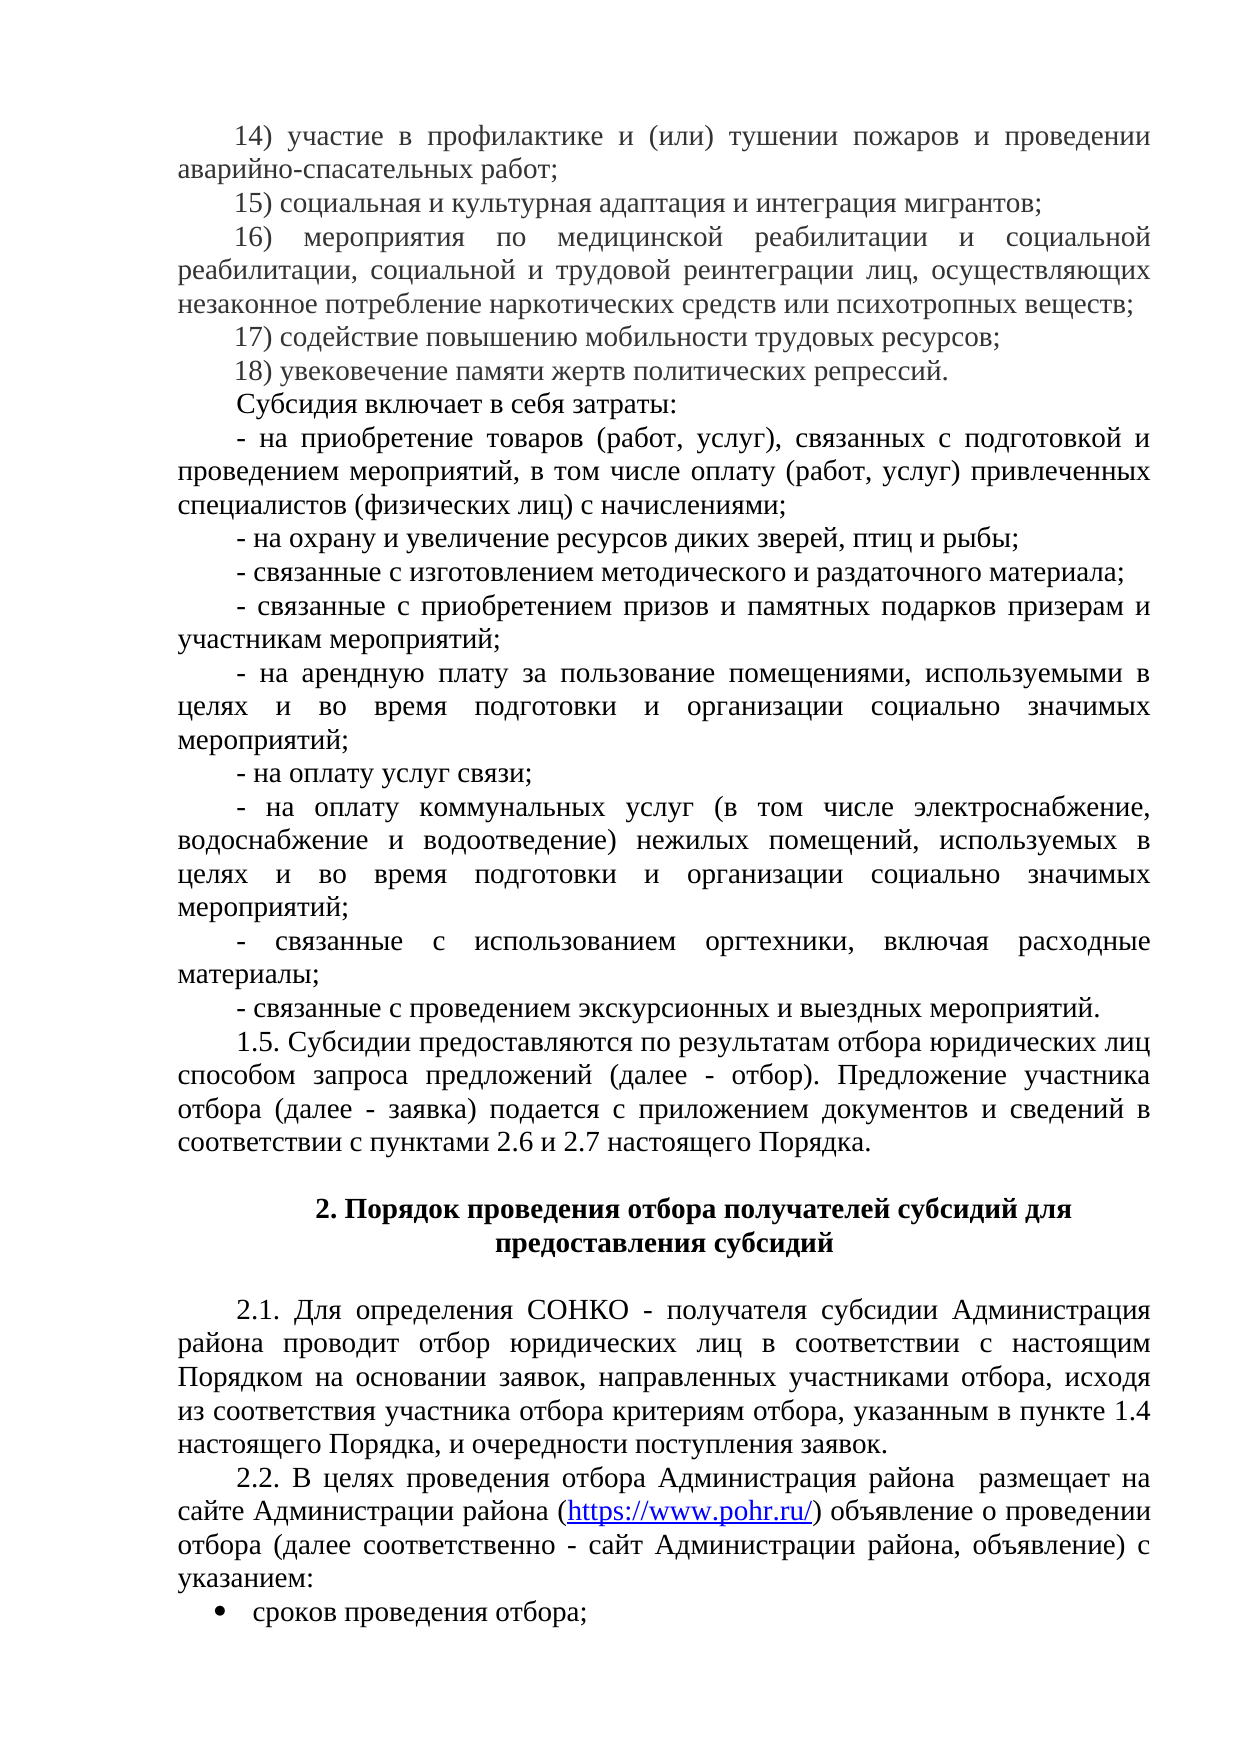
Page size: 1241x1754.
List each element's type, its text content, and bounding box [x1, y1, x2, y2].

text - на оплату услуг связи; [177, 755, 1152, 789]
text 2. Порядок проведения отбора получателей субсидий для предоставления субсидий [177, 1191, 1151, 1258]
text - связанные с приобретением призов и памятных подарков призерам и участникам мероприятий; [177, 588, 1152, 655]
list сроков проведения отбора; [215, 1594, 1151, 1628]
text - на приобретение товаров (работ, услуг), связанных с подготовкой и проведением мероприятий, в том числе оплату (работ, услуг) привлеченных специалистов (физических лиц) с начислениями; [177, 420, 1152, 521]
text 16) мероприятия по медицинской реабилитации и социальной реабилитации, социальной и трудовой реинтеграции лиц, осуществляющих незаконное потребление наркотических средств или психотропных веществ; [177, 219, 1151, 319]
text 2.1. Для определения СОНКО - получателя субсидии Администрация района проводит отбор юридических лиц в соответствии с настоящим Порядком на основании заявок, направленных участниками отбора, исходя из соответствия участника отбора критериям отбора, указанным в пункте 1.4 настоящего Порядка, и очередности поступления заявок. [177, 1292, 1152, 1460]
text 2.2. В целях проведения отбора Администрация района размещает на сайте Администрации района (https://www.pohr.ru/) объявление о проведении отбора (далее соответственно - сайт Администрации района, объявление) с указанием: [177, 1460, 1151, 1594]
text - на охрану и увеличение ресурсов диких зверей, птиц и рыбы; [177, 521, 1152, 554]
text - связанные с проведением экскурсионных и выездных мероприятий. [177, 990, 1152, 1024]
text - на оплату коммунальных услуг (в том числе электроснабжение, водоснабжение и водоотведение) нежилых помещений, используемых в целях и во время подготовки и организации социально значимых мероприятий; [177, 789, 1152, 923]
text Субсидия включает в себя затраты: [177, 386, 1151, 420]
text 15) социальная и культурная адаптация и интеграция мигрантов; [177, 185, 1151, 219]
text 17) содействие повышению мобильности трудовых ресурсов; [177, 319, 1151, 353]
text - на арендную плату за пользование помещениями, используемыми в целях и во время подготовки и организации социально значимых мероприятий; [177, 655, 1152, 755]
text - связанные с использованием оргтехники, включая расходные материалы; [177, 923, 1152, 990]
text 14) участие в профилактике и (или) тушении пожаров и проведении аварийно-спасательных работ; [177, 118, 1151, 185]
text 1.5. Субсидии предоставляются по результатам отбора юридических лиц способом запроса предложений (далее - отбор). Предложение участника отбора (далее - заявка) подается с приложением документов и сведений в соответствии с пунктами 2.6 и 2.7 настоящего Порядка. [177, 1024, 1151, 1158]
text - связанные с изготовлением методического и раздаточного материала; [177, 554, 1152, 588]
text 18) увековечение памяти жертв политических репрессий. [177, 353, 1151, 386]
